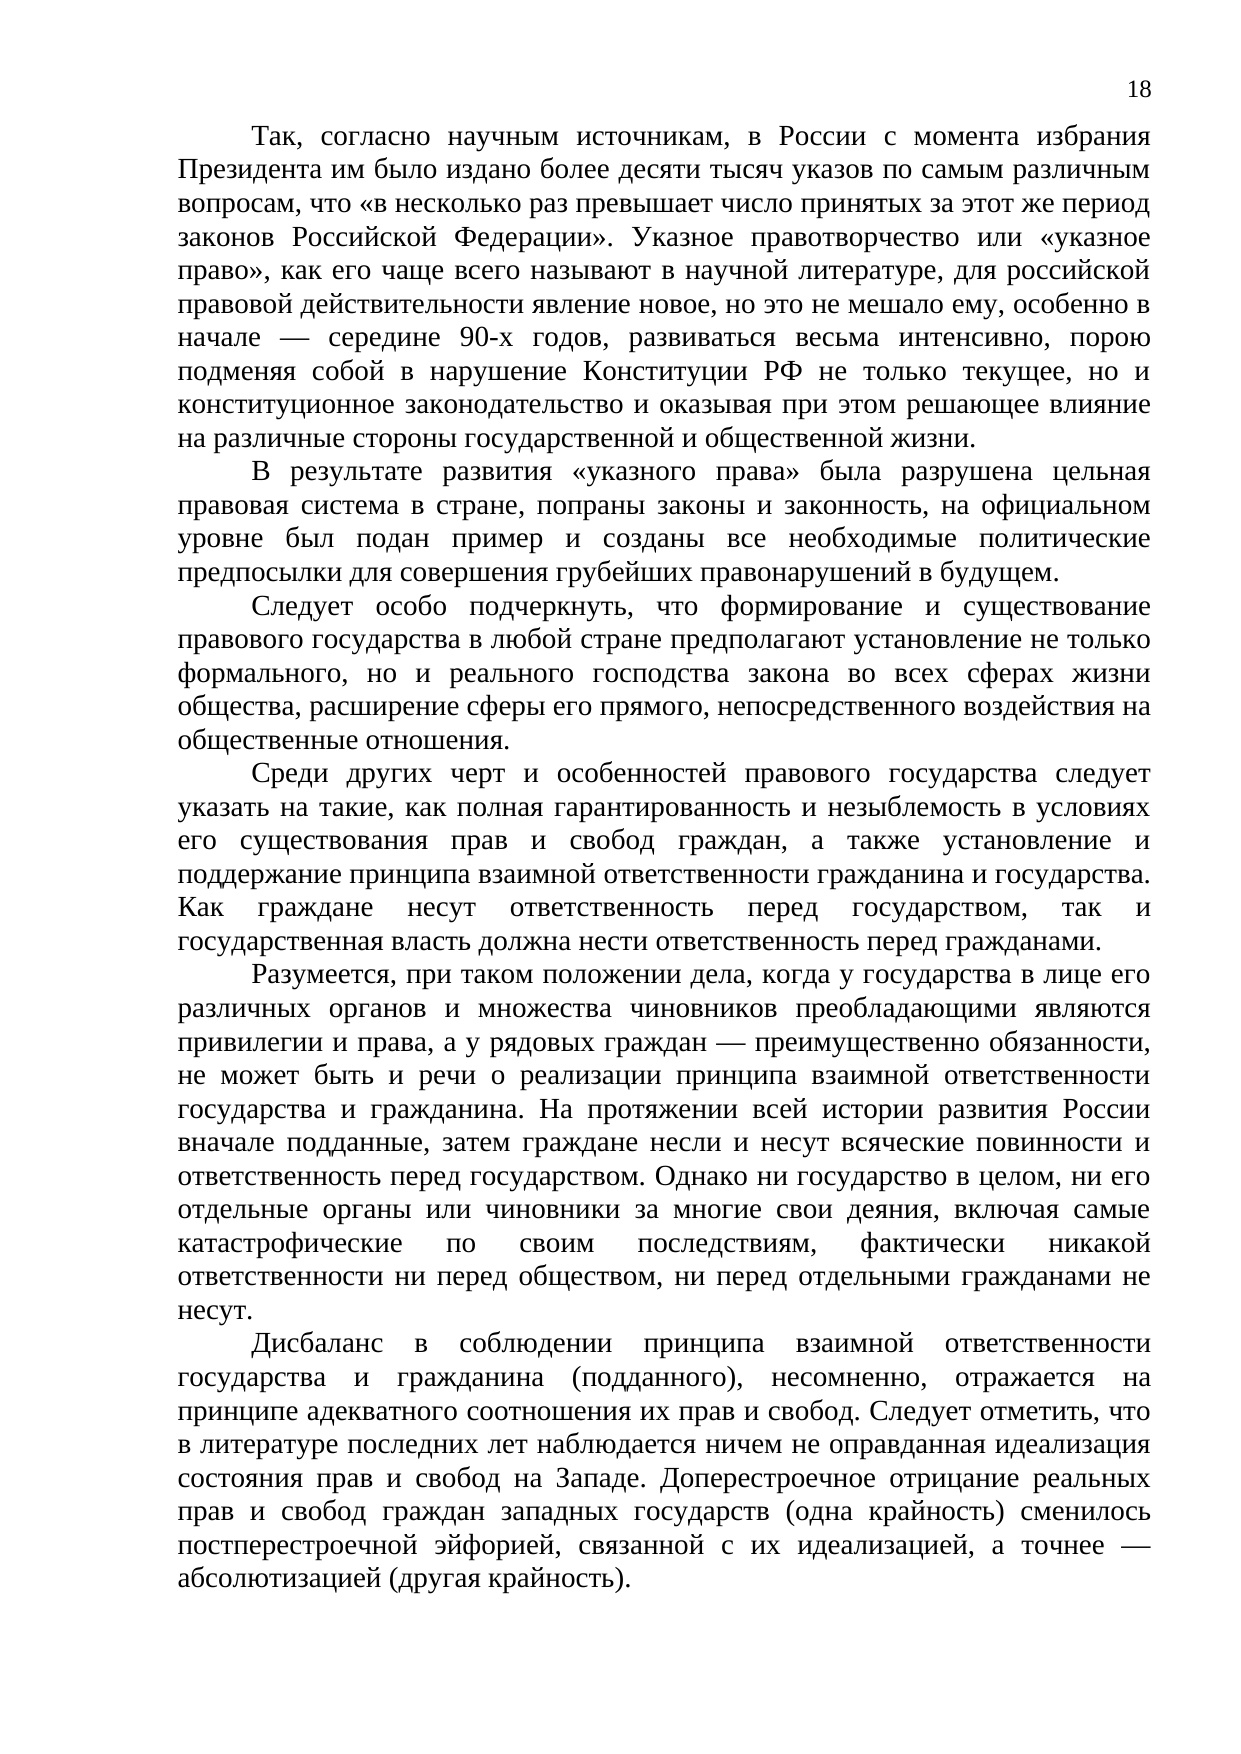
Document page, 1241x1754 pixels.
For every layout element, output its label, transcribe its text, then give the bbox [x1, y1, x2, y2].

text Разумеется, при таком положении дела, когда у государства в лице его различных органов и множества чиновников преобладающими являются привилегии и права, а у рядовых граждан — преимущественно обязанности, не может быть и речи о реализации принципа взаимной ответственности государства и гражданина. На протяжении всей истории развития России вначале подданные, затем граждане несли и несут всяческие повинности и ответственность перед государством. Однако ни государство в целом, ни его отдельные органы или чиновники за многие свои деяния, включая самые катастрофические по своим последствиям, фактически никакой ответственности ни перед обществом, ни перед отдельными гражданами не несут. [177, 957, 1152, 1326]
text В результате развития «указного права» была разрушена цельная правовая система в стране, попраны законы и законность, на официальном уровне был подан пример и созданы все необходимые политические предпосылки для совершения грубейших правонарушений в будущем. [177, 453, 1152, 588]
text Следует особо подчеркнуть, что формирование и существование правового государства в любой стране предполагают установление не только формального, но и реального господства закона во всех сферах жизни общества, расширение сферы его прямого, непосредственного воздействия на общественные отношения. [177, 588, 1152, 755]
text Среди других черт и особенностей правового государства следует указать на такие, как полная гарантированность и незыблемость в условиях его существования прав и свобод граждан, а также установление и поддержание принципа взаимной ответственности гражданина и государства. Как граждане несут ответственность перед государством, так и государственная власть должна нести ответственность перед гражданами. [177, 755, 1152, 957]
text Так, согласно научным источникам, в России с момента избрания Президента им было издано более десяти тысяч указов по самым различным вопросам, что «в несколько раз превышает число принятых за этот же период законов Российской Федерации». Указное правотворчество или «указное право», как его чаще всего называют в научной литературе, для российской правовой действительности явление новое, но это не мешало ему, особенно в начале — середине 90-х годов, развиваться весьма интенсивно, порою подменяя собой в нарушение Конституции РФ не только текущее, но и конституционное законодательство и оказывая при этом решающее влияние на различные стороны государственной и общественной жизни. [177, 118, 1152, 453]
text Дисбаланс в соблюдении принципа взаимной ответственности государства и гражданина (подданного), несомненно, отражается на принципе адекватного соотношения их прав и свобод. Следует отметить, что в литературе последних лет наблюдается ничем не оправданная идеализация состояния прав и свобод на Западе. Доперестроечное отрицание реальных прав и свобод граждан западных государств (одна крайность) сменилось постперестроечной эйфорией, связанной с их идеализацией, а точнее — абсолютизацией (другая крайность). [177, 1326, 1152, 1594]
